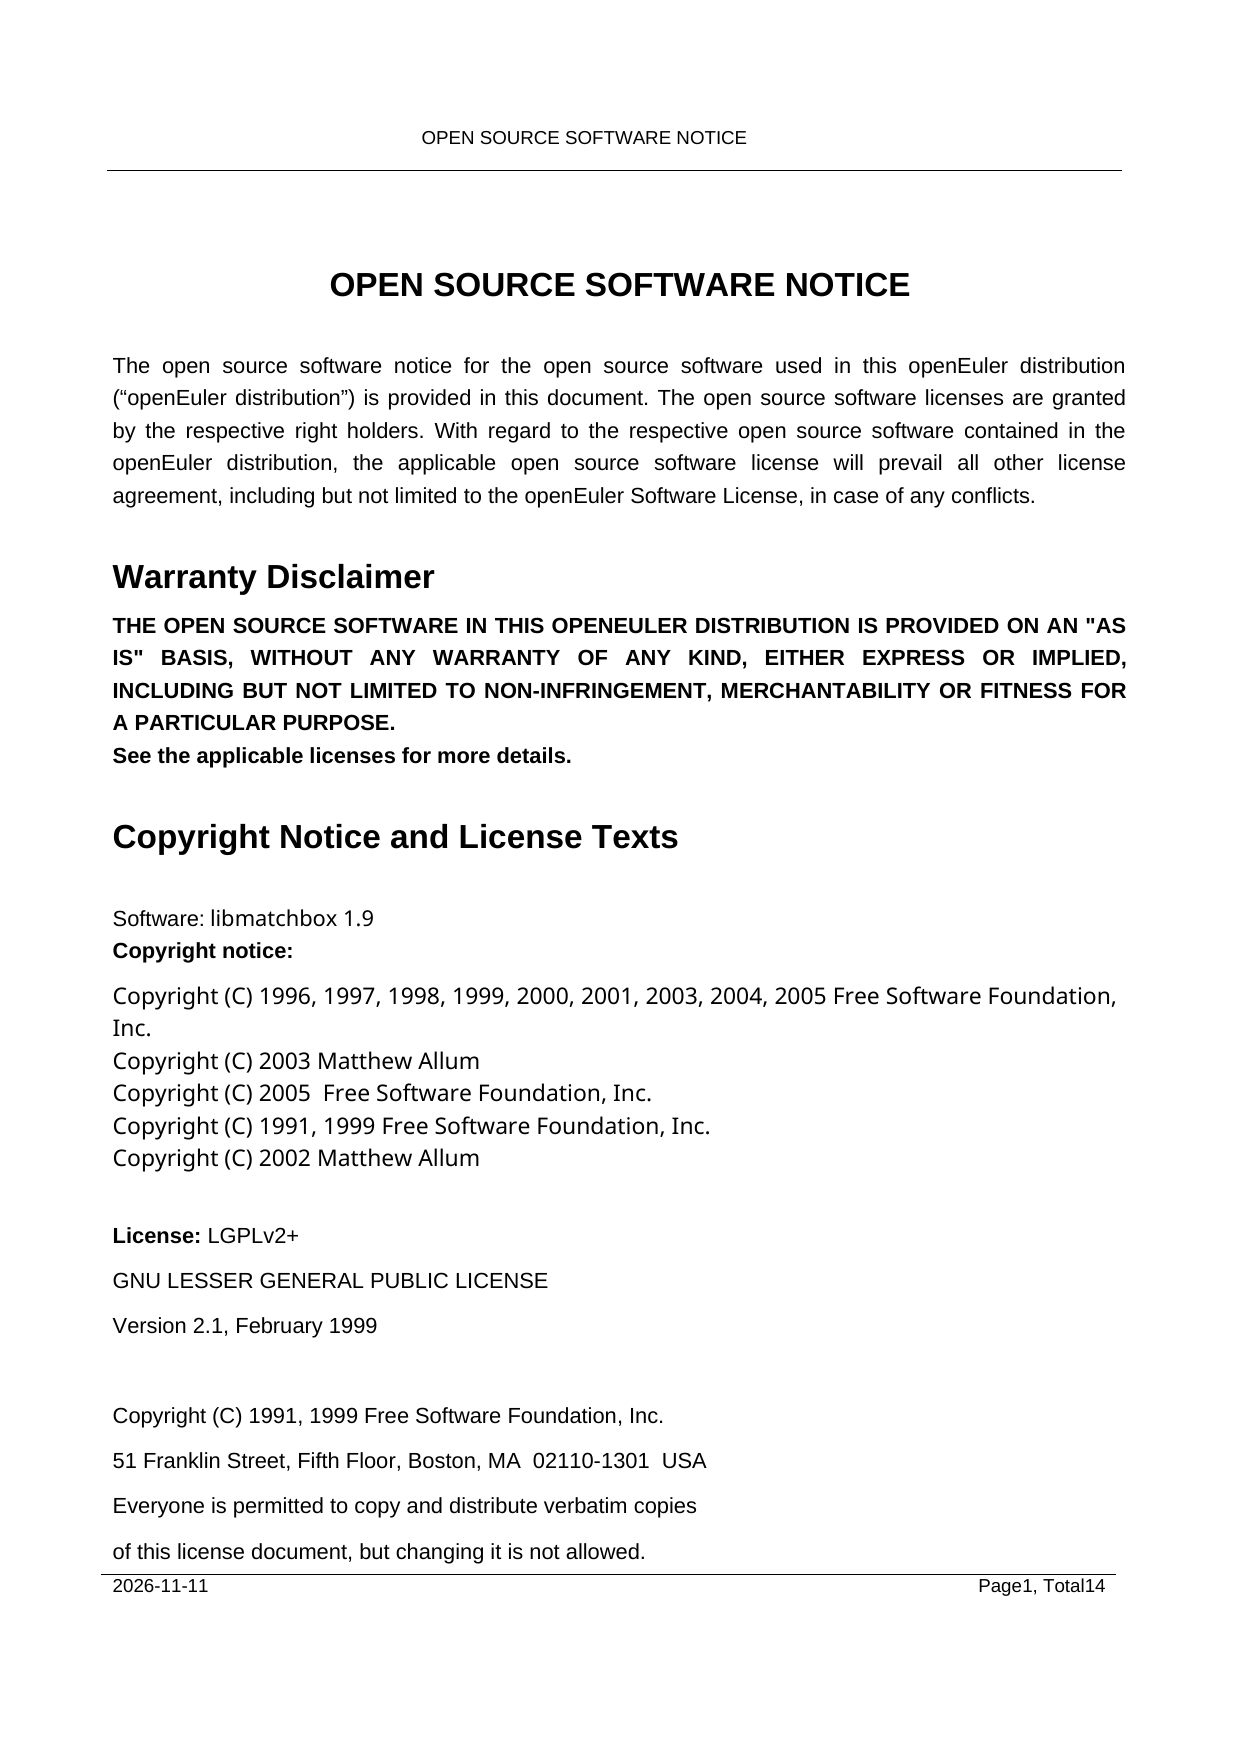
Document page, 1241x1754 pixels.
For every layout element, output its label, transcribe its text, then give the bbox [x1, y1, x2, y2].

text Everyone is permitted to copy and distribute verbatim copies [112, 1490, 1128, 1522]
text Version 2.1, February 1999 [112, 1309, 1128, 1342]
text THE OPEN SOURCE SOFTWARE IN THIS OPENEULER DISTRIBUTION IS PROVIDED ON AN "AS IS" BASIS, WITHOUT ANY WARRANTY OF ANY KIND, EITHER EXPRESS OR IMPLIED, INCLUDING BUT NOT LIMITED TO NON-INFRINGEMENT, MERCHANTABILITY OR FITNESS FOR A PARTICULAR PURPOSE. See the applicable licenses for more details. [112, 609, 1128, 771]
text Copyright notice: [112, 934, 1128, 966]
text Copyright (C) 1996, 1997, 1998, 1999, 2000, 2001, 2003, 2004, 2005 Free Software Foundation, Inc. [112, 979, 1128, 1044]
text Copyright (C) 1991, 1999 Free Software Foundation, Inc. [112, 1399, 1128, 1432]
text GNU LESSER GENERAL PUBLIC LICENSE [112, 1264, 1128, 1297]
text License: LGPLv2+ [112, 1219, 1128, 1252]
text Copyright Notice and License Texts [112, 804, 1128, 869]
text Software: libmatchbox 1.9 [112, 901, 1128, 934]
text Warranty Disclaimer [112, 544, 1128, 609]
text Copyright (C) 2003 Matthew Allum [112, 1044, 1128, 1077]
text of this license document, but changing it is not allowed. [112, 1535, 1128, 1567]
text OPEN SOURCE SOFTWARE NOTICE [112, 251, 1128, 316]
text Copyright (C) 1991, 1999 Free Software Foundation, Inc. [112, 1109, 1128, 1142]
text 51 Franklin Street, Fifth Floor, Boston, MA 02110-1301 USA [112, 1445, 1128, 1477]
text Copyright (C) 2005 Free Software Foundation, Inc. [112, 1077, 1128, 1109]
text Copyright (C) 2002 Matthew Allum [112, 1142, 1128, 1174]
text The open source software notice for the open source software used in this openEuler distribution (“openEuler distribution”) is provided in this document. The open source software licenses are granted by the respective right holders. With regard to the respective open source software contained in the openEuler distribution, the applicable open source software license will prevail all other license agreement, including but not limited to the openEuler Software License, in case of any conflicts. [112, 349, 1128, 511]
